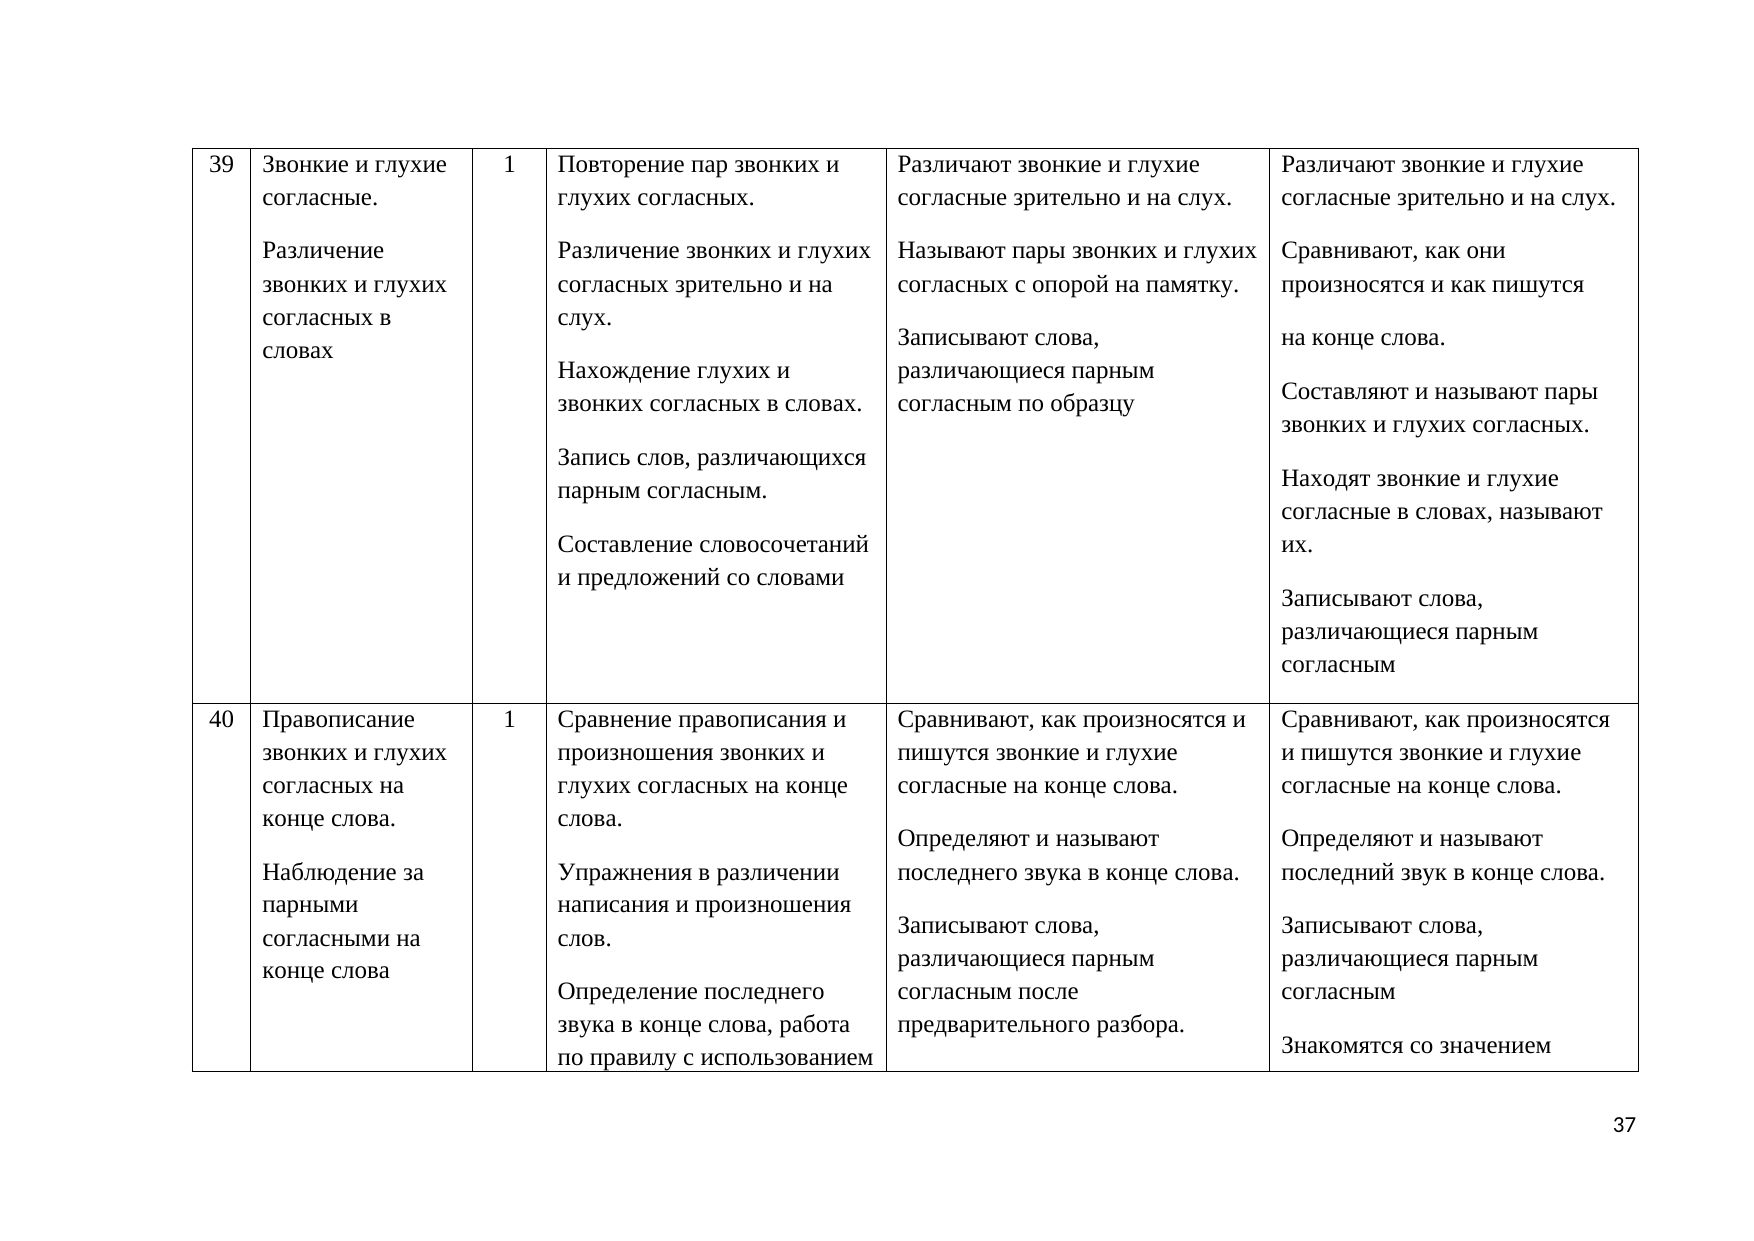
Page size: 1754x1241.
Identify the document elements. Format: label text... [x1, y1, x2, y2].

table_cell Повторение пар звонких и глухих согласных. Различение звонких и глухих согласных зрительно и на слух. Нахождение глухих и звонких согласных в словах. Запись слов, различающихся парным согласным. Составление словосочетаний и предложений со словами [547, 149, 886, 703]
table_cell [251, 704, 472, 1071]
table_cell Различают звонкие и глухие согласные зрительно и на слух. Называют пары звонких и глухих согласных с опорой на памятку. Записывают слова, различающиеся парным согласным по образцу [887, 149, 1269, 703]
table_cell 1 [473, 704, 546, 1071]
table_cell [887, 704, 1269, 1071]
table_cell 1 [473, 149, 546, 703]
table_cell Различают звонкие и глухие согласные зрительно и на слух. Сравнивают, как они произносятся и как пишутся на конце слова. Составляют и называют пары звонких и глухих согласных. Находят звонкие и глухие согласные в словах, называют их. Записывают слова, различающиеся парным согласным [1270, 149, 1638, 703]
table_cell 39 [193, 149, 250, 703]
table_cell 40 [193, 704, 250, 1071]
table_cell Звонкие и глухие согласные. Различение звонких и глухих согласных в словах [251, 149, 472, 703]
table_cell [1270, 704, 1638, 1071]
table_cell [547, 704, 886, 1071]
